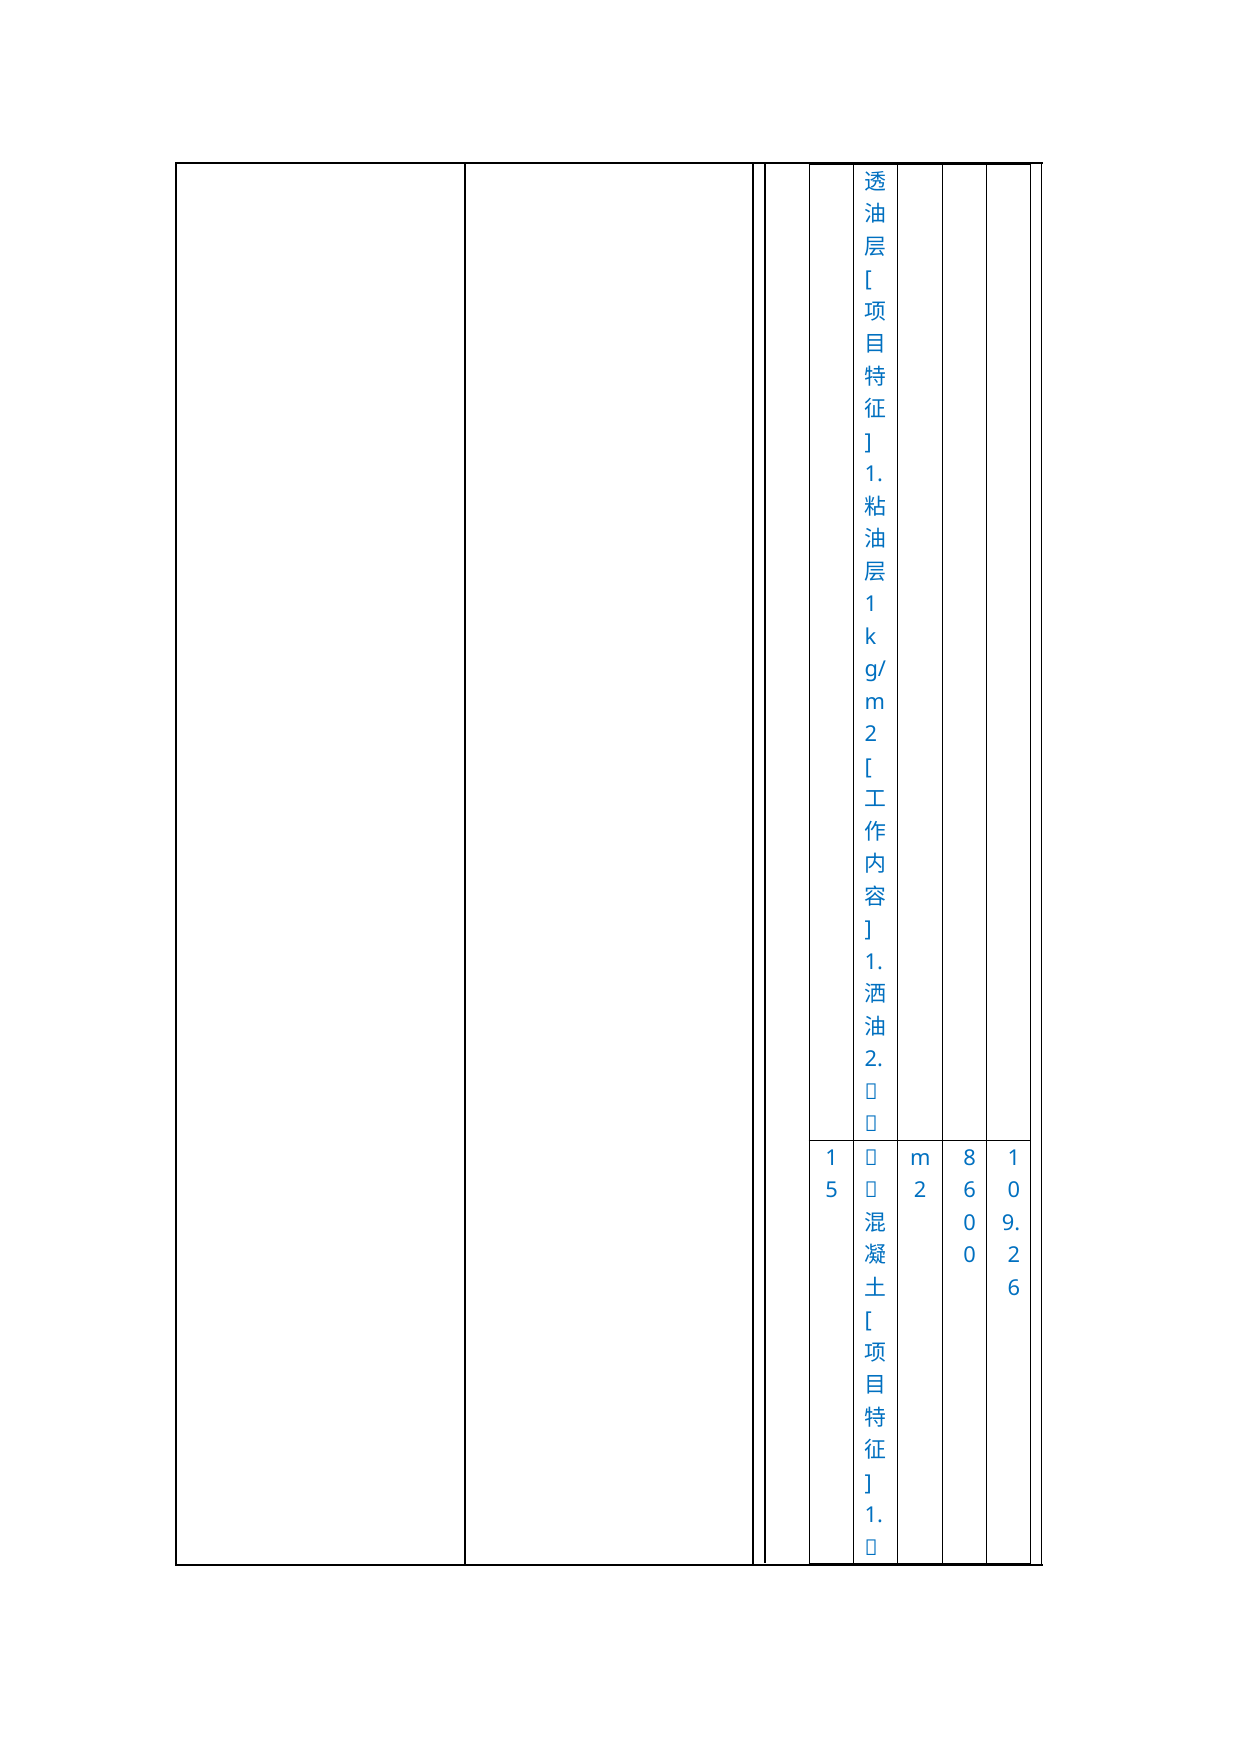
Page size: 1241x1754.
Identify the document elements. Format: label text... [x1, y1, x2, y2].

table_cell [1031, 164, 1041, 1564]
table_cell 2 [177, 164, 464, 1564]
table_cell [466, 164, 752, 1564]
